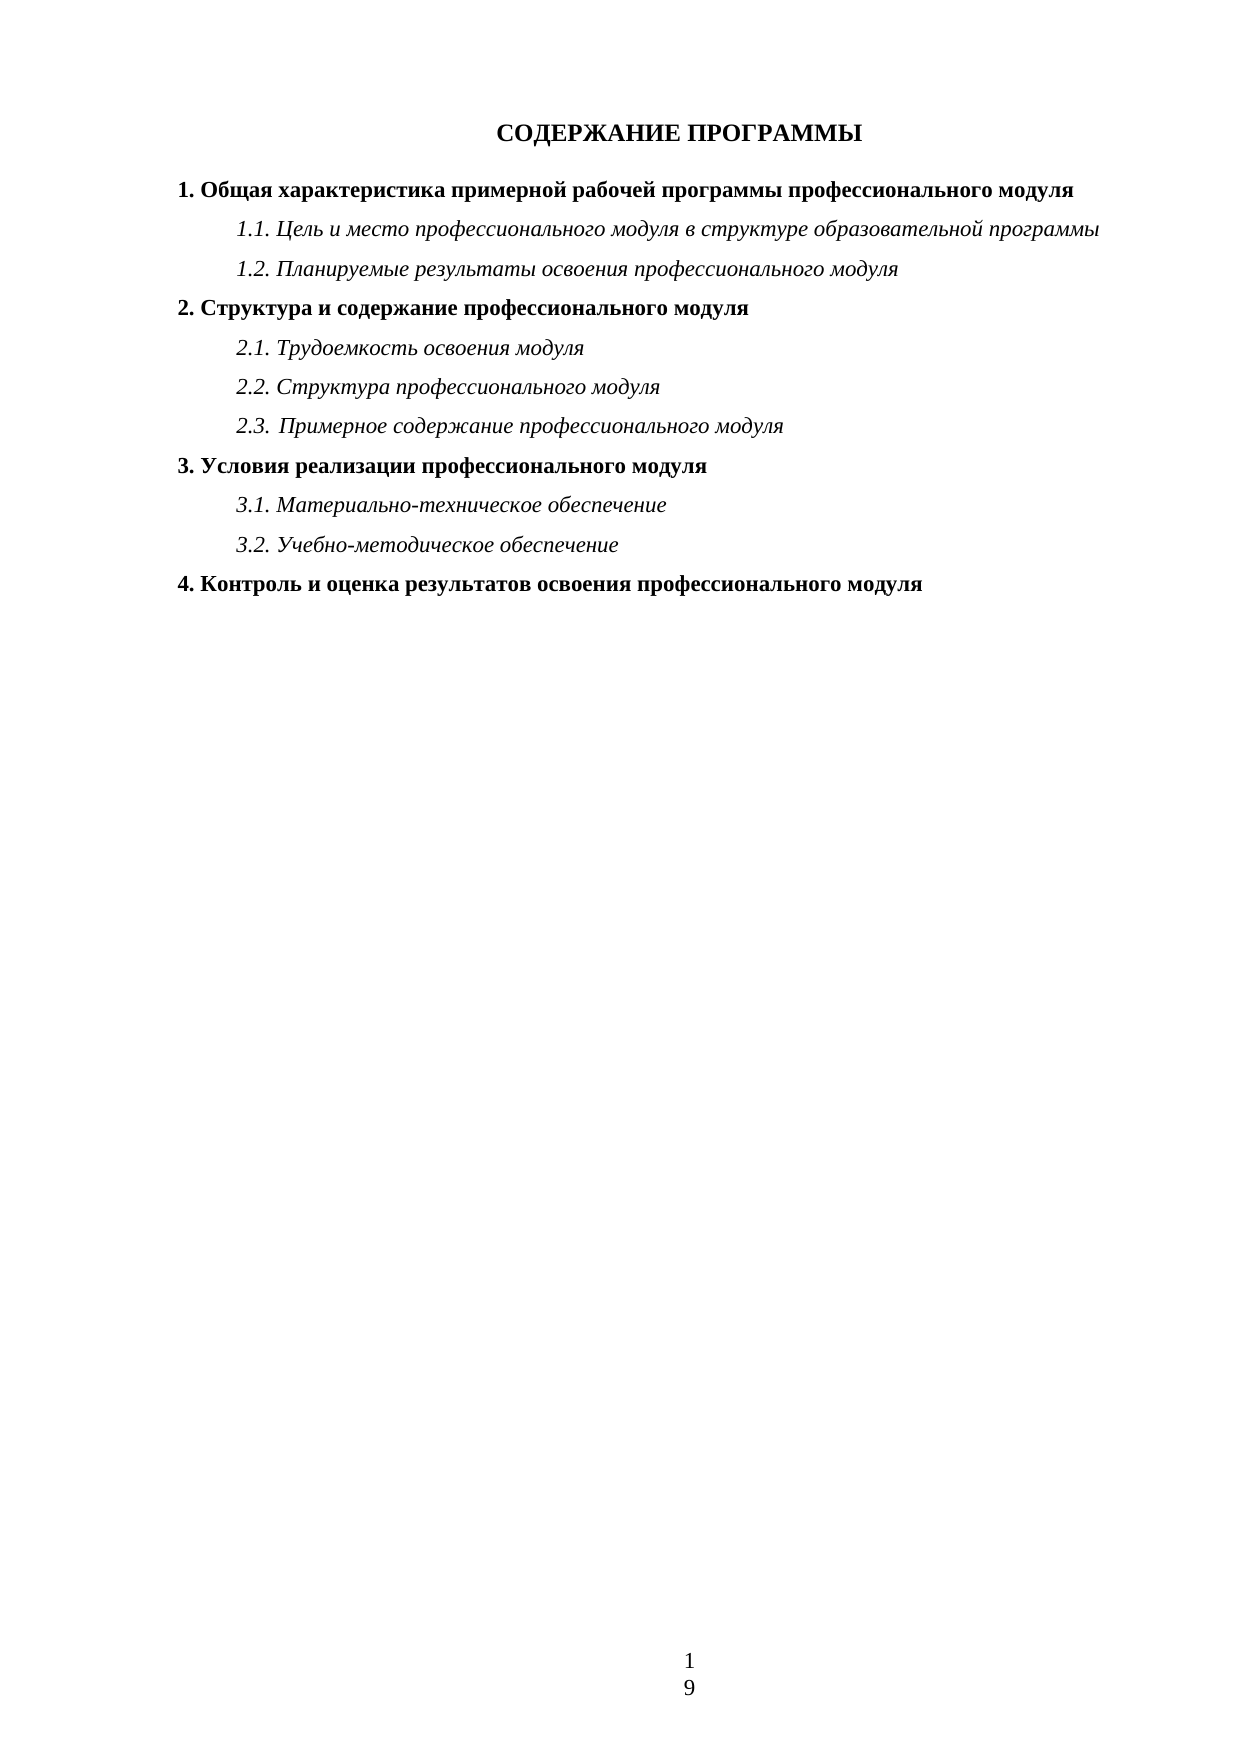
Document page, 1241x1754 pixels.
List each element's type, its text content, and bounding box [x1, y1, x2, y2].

text 3.2. Учебно-методическое обеспечение [177, 531, 1181, 557]
text СОДЕРЖАНИЕ ПРОГРАММЫ [177, 118, 1181, 147]
text 3. Условия реализации профессионального модуля [177, 452, 1181, 478]
text 1. Общая характеристика примерной рабочей программы профессионального модуля [177, 176, 1181, 202]
text 4. Контроль и оценка результатов освоения профессионального модуля [177, 570, 1181, 597]
text 3.1. Материально-техническое обеспечение [177, 491, 1181, 518]
text 1.1. Цель и место профессионального модуля в структуре образовательной программы [177, 215, 1181, 241]
text 2.1. Трудоемкость освоения модуля [177, 333, 1181, 360]
text 2.2. Структура профессионального модуля [177, 373, 1181, 399]
text 2.3. Примерное содержание профессионального модуля [177, 412, 1181, 439]
text 1.2. Планируемые результаты освоения профессионального модуля [177, 254, 1181, 281]
text 2. Структура и содержание профессионального модуля [177, 294, 1181, 320]
